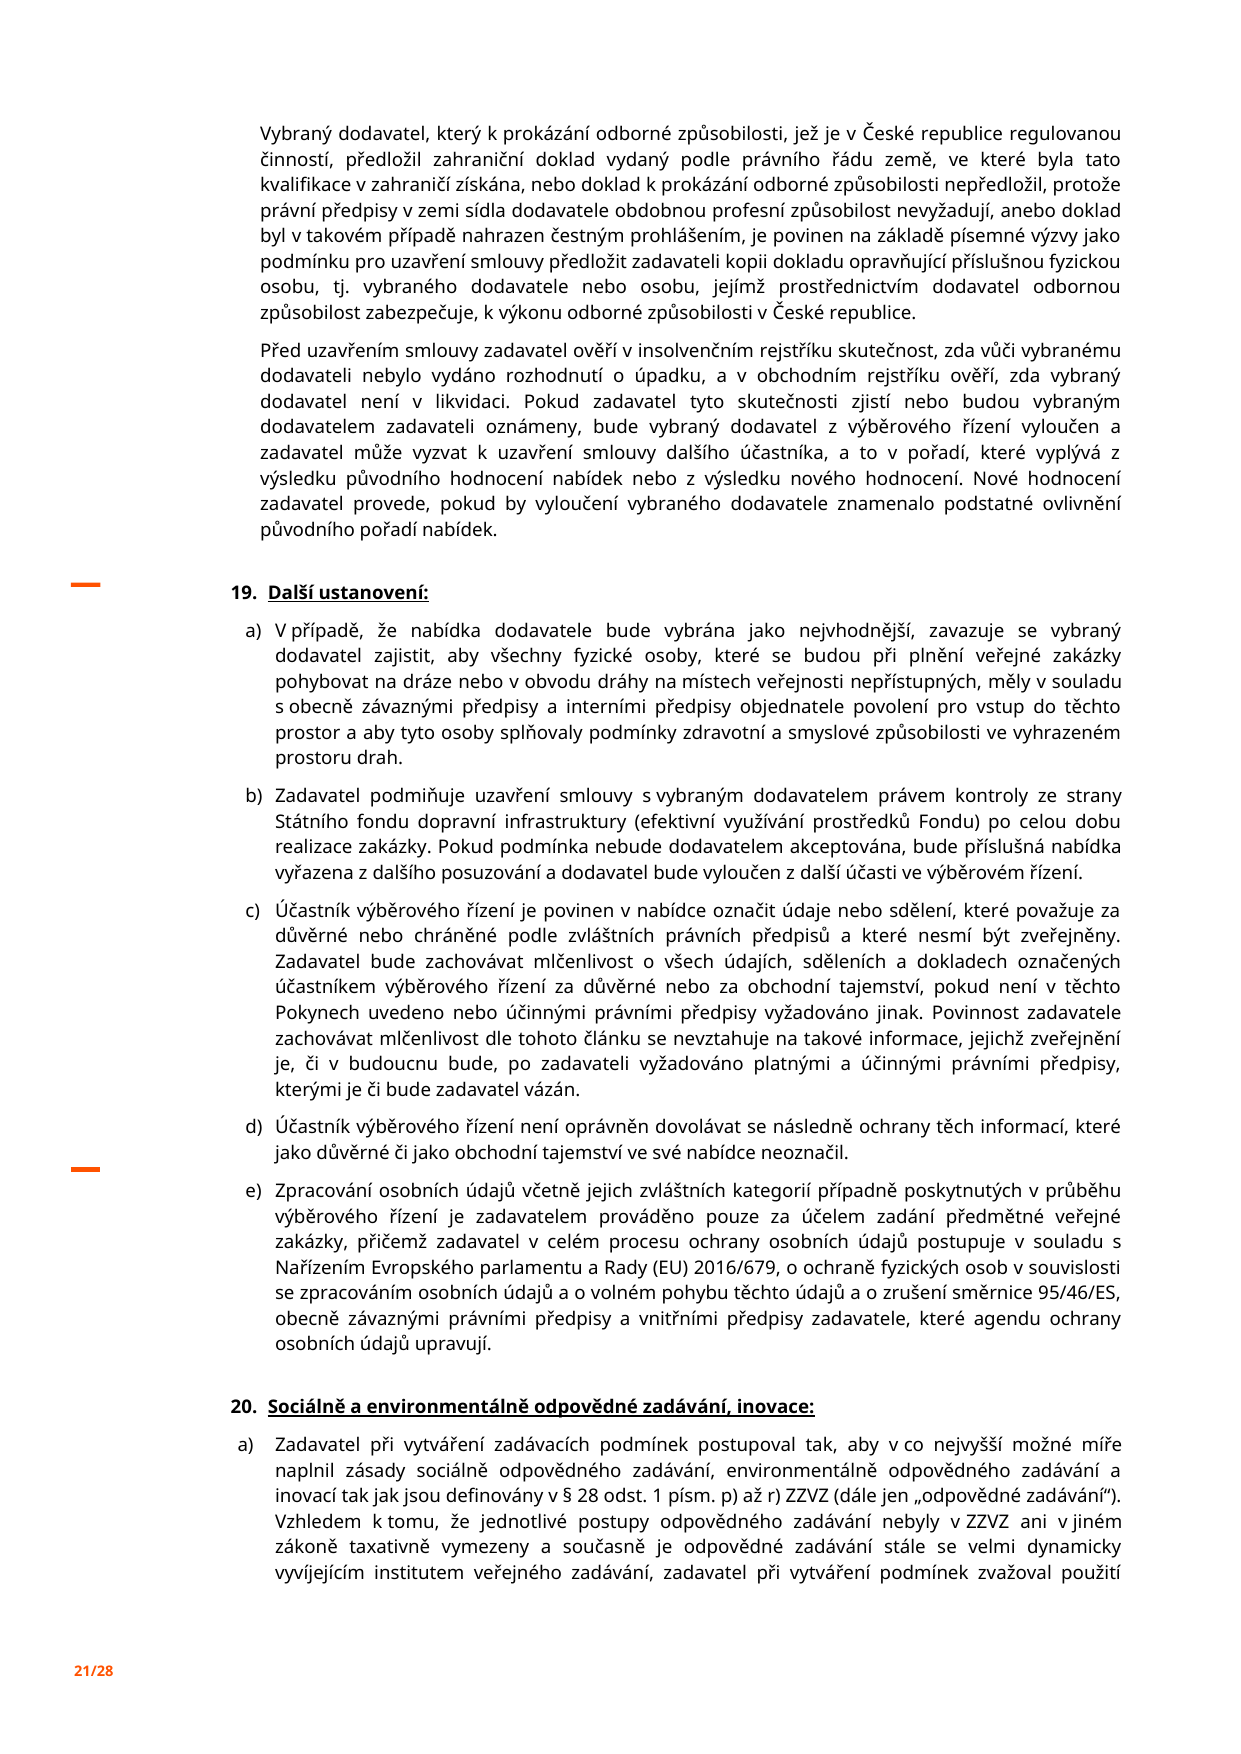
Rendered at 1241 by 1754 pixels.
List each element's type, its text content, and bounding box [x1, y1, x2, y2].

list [237, 1432, 1122, 1585]
list Sociálně a environmentálně odpovědné zadávání, inovace: [230, 1393, 1122, 1419]
list Účastník výběrového řízení není oprávněn dovolávat se následně ochrany těch informací, které jako důvěrné či jako obchodní tajemství ve své nabídce neoznačil. [245, 1114, 1122, 1165]
list Zadavatel podmiňuje uzavření smlouvy s vybraným dodavatelem právem kontroly ze strany Státního fondu dopravní infrastruktury (efektivní využívání prostředků Fondu) po celou dobu realizace zakázky. Pokud podmínka nebude dodavatelem akceptována, bude příslušná nabídka vyřazena z dalšího posuzování a dodavatel bude vyloučen z další účasti ve výběrovém řízení. [245, 783, 1122, 885]
list Zpracování osobních údajů včetně jejich zvláštních kategorií případně poskytnutých v průběhu výběrového řízení je zadavatelem prováděno pouze za účelem zadání předmětné veřejné zakázky, přičemž zadavatel v celém procesu ochrany osobních údajů postupuje v souladu s Nařízením Evropského parlamentu a Rady (EU) 2016/679, o ochraně fyzických osob v souvislosti se zpracováním osobních údajů a o volném pohybu těchto údajů a o zrušení směrnice 95/46/ES, obecně závaznými právními předpisy a vnitřními předpisy zadavatele, které agendu ochrany osobních údajů upravují. [245, 1177, 1122, 1356]
list Další ustanovení: [230, 579, 1122, 604]
list Účastník výběrového řízení je povinen v nabídce označit údaje nebo sdělení, které považuje za důvěrné nebo chráněné podle zvláštních právních předpisů a které nesmí být zveřejněny. Zadavatel bude zachovávat mlčenlivost o všech údajích, sděleních a dokladech označených účastníkem výběrového řízení za důvěrné nebo za obchodní tajemství, pokud není v těchto Pokynech uvedeno nebo účinnými právními předpisy vyžadováno jinak. Povinnost zadavatele zachovávat mlčenlivost dle tohoto článku se nevztahuje na takové informace, jejichž zveřejnění je, či v budoucnu bude, po zadavateli vyžadováno platnými a účinnými právními předpisy, kterými je či bude zadavatel vázán. [245, 897, 1122, 1101]
text Před uzavřením smlouvy zadavatel ověří v insolvenčním rejstříku skutečnost, zda vůči vybranému dodavateli nebylo vydáno rozhodnutí o úpadku, a v obchodním rejstříku ověří, zda vybraný dodavatel není v likvidaci. Pokud zadavatel tyto skutečnosti zjistí nebo budou vybraným dodavatelem zadavateli oznámeny, bude vybraný dodavatel z výběrového řízení vyloučen a zadavatel může vyzvat k uzavření smlouvy dalšího účastníka, a to v pořadí, které vyplývá z výsledku původního hodnocení nabídek nebo z výsledku nového hodnocení. Nové hodnocení zadavatel provede, pokud by vyloučení vybraného dodavatele znamenalo podstatné ovlivnění původního pořadí nabídek. [260, 337, 1122, 541]
list V případě, že nabídka dodavatele bude vybrána jako nejvhodnější, zavazuje se vybraný dodavatel zajistit, aby všechny fyzické osoby, které se budou při plnění veřejné zakázky pohybovat na dráze nebo v obvodu dráhy na místech veřejnosti nepřístupných, měly v souladu s obecně závaznými předpisy a interními předpisy objednatele povolení pro vstup do těchto prostor a aby tyto osoby splňovaly podmínky zdravotní a smyslové způsobilosti ve vyhrazeném prostoru drah. [245, 617, 1122, 770]
text Vybraný dodavatel, který k prokázání odborné způsobilosti, jež je v České republice regulovanou činností, předložil zahraniční doklad vydaný podle právního řádu země, ve které byla tato kvalifikace v zahraničí získána, nebo doklad k prokázání odborné způsobilosti nepředložil, protože právní předpisy v zemi sídla dodavatele obdobnou profesní způsobilost nevyžadují, anebo doklad byl v takovém případě nahrazen čestným prohlášením, je povinen na základě písemné výzvy jako podmínku pro uzavření smlouvy předložit zadavateli kopii dokladu opravňující příslušnou fyzickou osobu, tj. vybraného dodavatele nebo osobu, jejímž prostřednictvím dodavatel odbornou způsobilost zabezpečuje, k výkonu odborné způsobilosti v České republice. [260, 121, 1122, 325]
